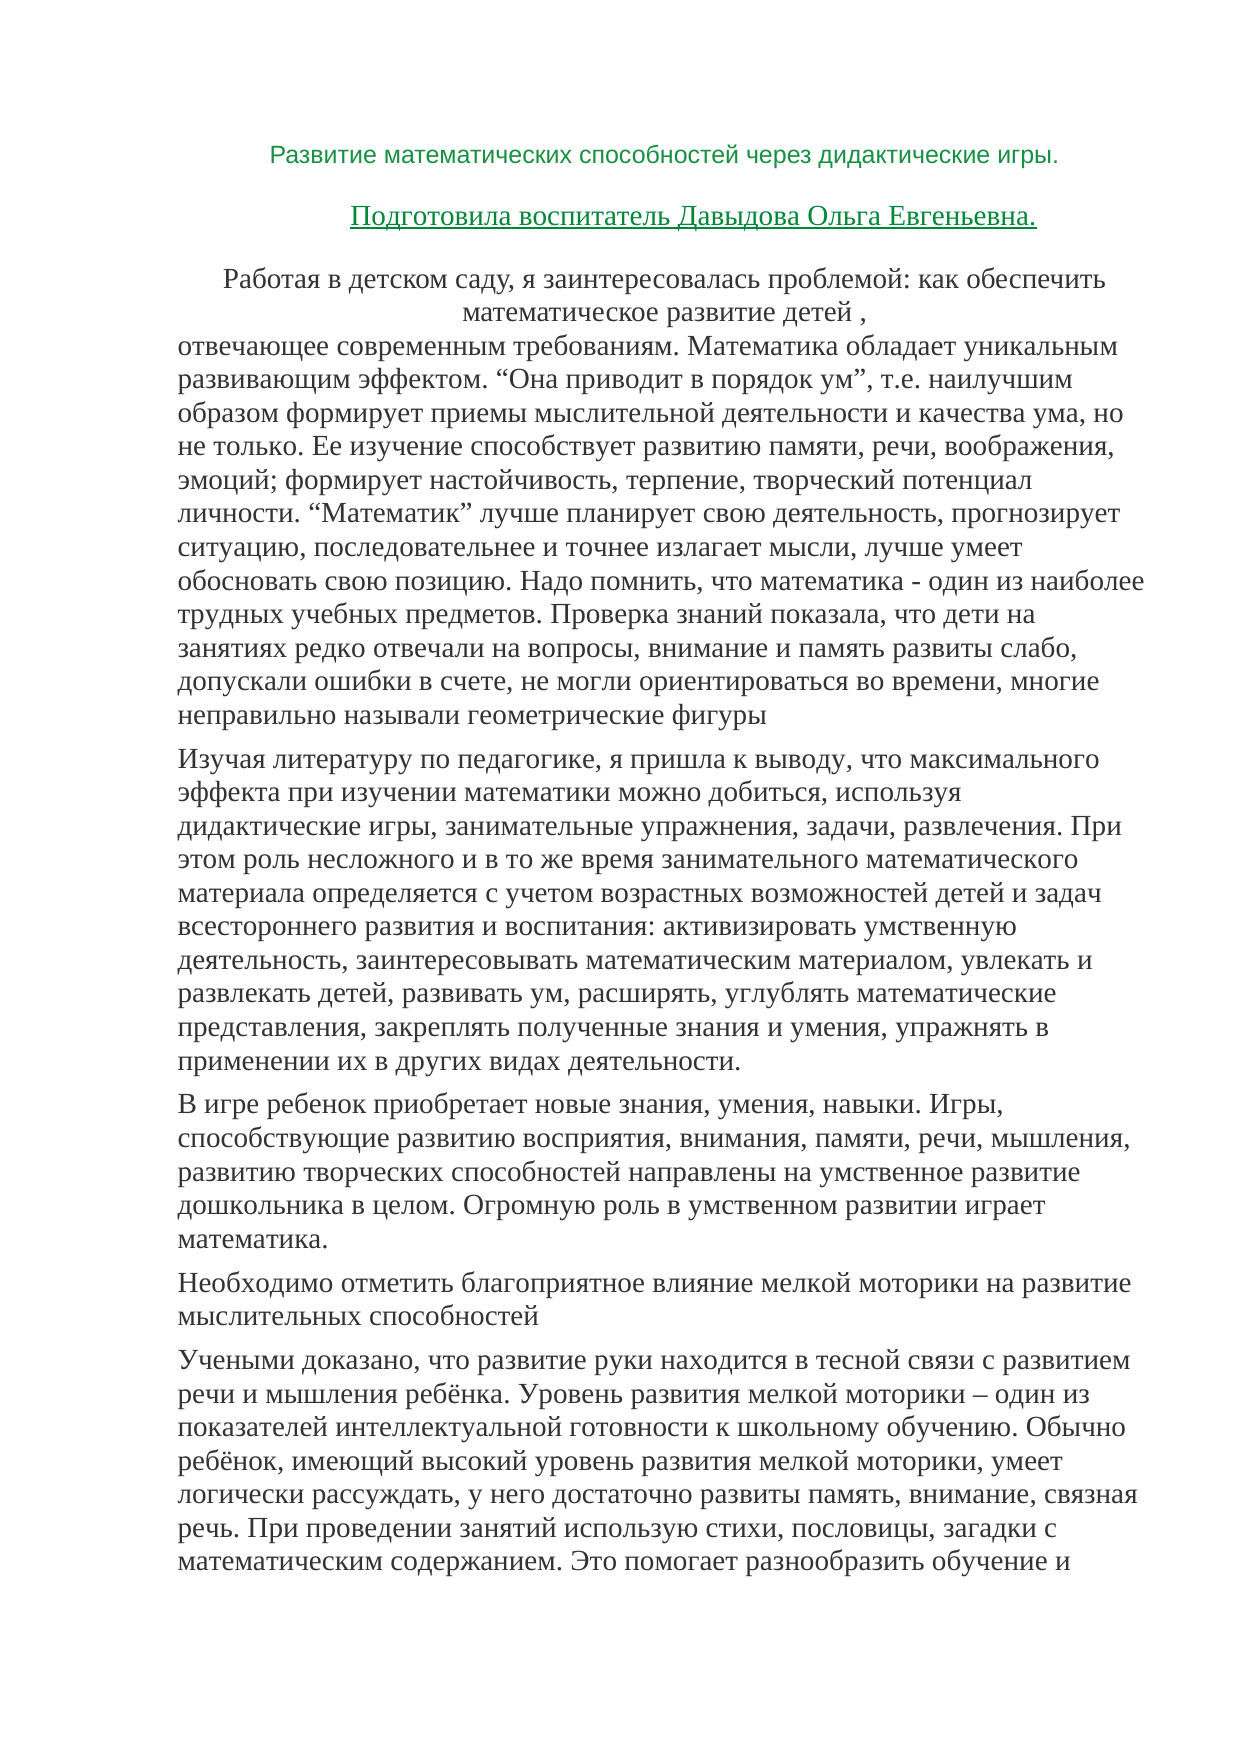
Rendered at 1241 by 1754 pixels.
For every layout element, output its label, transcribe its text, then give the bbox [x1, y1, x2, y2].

text Необходимо отметить благоприятное влияние мелкой моторики на развитие мыслительных способностей [177, 1265, 1152, 1332]
text В игре ребенок приобретает новые знания, умения, навыки. Игры, способствующие развитию восприятия, внимания, памяти, речи, мышления, развитию творческих способностей направлены на умственное развитие дошкольника в целом. Огромную роль в умственном развитии играет математика. [177, 1087, 1152, 1254]
text Подготовила воспитатель Давыдова Ольга Евгеньевна. [235, 198, 1152, 232]
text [177, 1342, 1152, 1577]
text отвечающее современным требованиям. Математика обладает уникальным развивающим эффектом. “Она приводит в порядок ум”, т.е. наилучшим образом формирует приемы мыслительной деятельности и качества ума, но не только. Ее изучение способствует развитию памяти, речи, воображения, эмоций; формирует настойчивость, терпение, творческий потенциал личности. “Математик” лучше планирует свою деятельность, прогнозирует ситуацию, последовательнее и точнее излагает мысли, лучше умеет обосновать свою позицию. Надо помнить, что математика - один из наиболее трудных учебных предметов. Проверка знаний показала, что дети на занятиях редко отвечали на вопросы, внимание и память развиты слабо, допускали ошибки в счете, не могли ориентироваться во времени, многие неправильно называли геометрические фигуры [177, 328, 1152, 730]
text Изучая литературу по педагогике, я пришла к выводу, что максимального эффекта при изучении математики можно добиться, используя дидактические игры, занимательные упражнения, задачи, развлечения. При этом роль несложного и в то же время занимательного математического материала определяется с учетом возрастных возможностей детей и задач всестороннего развития и воспитания: активизировать умственную деятельность, заинтересовывать математическим материалом, увлекать и развлекать детей, развивать ум, расширять, углублять математические представления, закреплять полученные знания и умения, упражнять в применении их в других видах деятельности. [177, 741, 1152, 1076]
subtitle Развитие математических способностей через дидактические игры. [177, 139, 1152, 169]
subtitle Работая в детском саду, я заинтересовалась проблемой: как обеспечить математическое развитие детей , [177, 261, 1152, 328]
